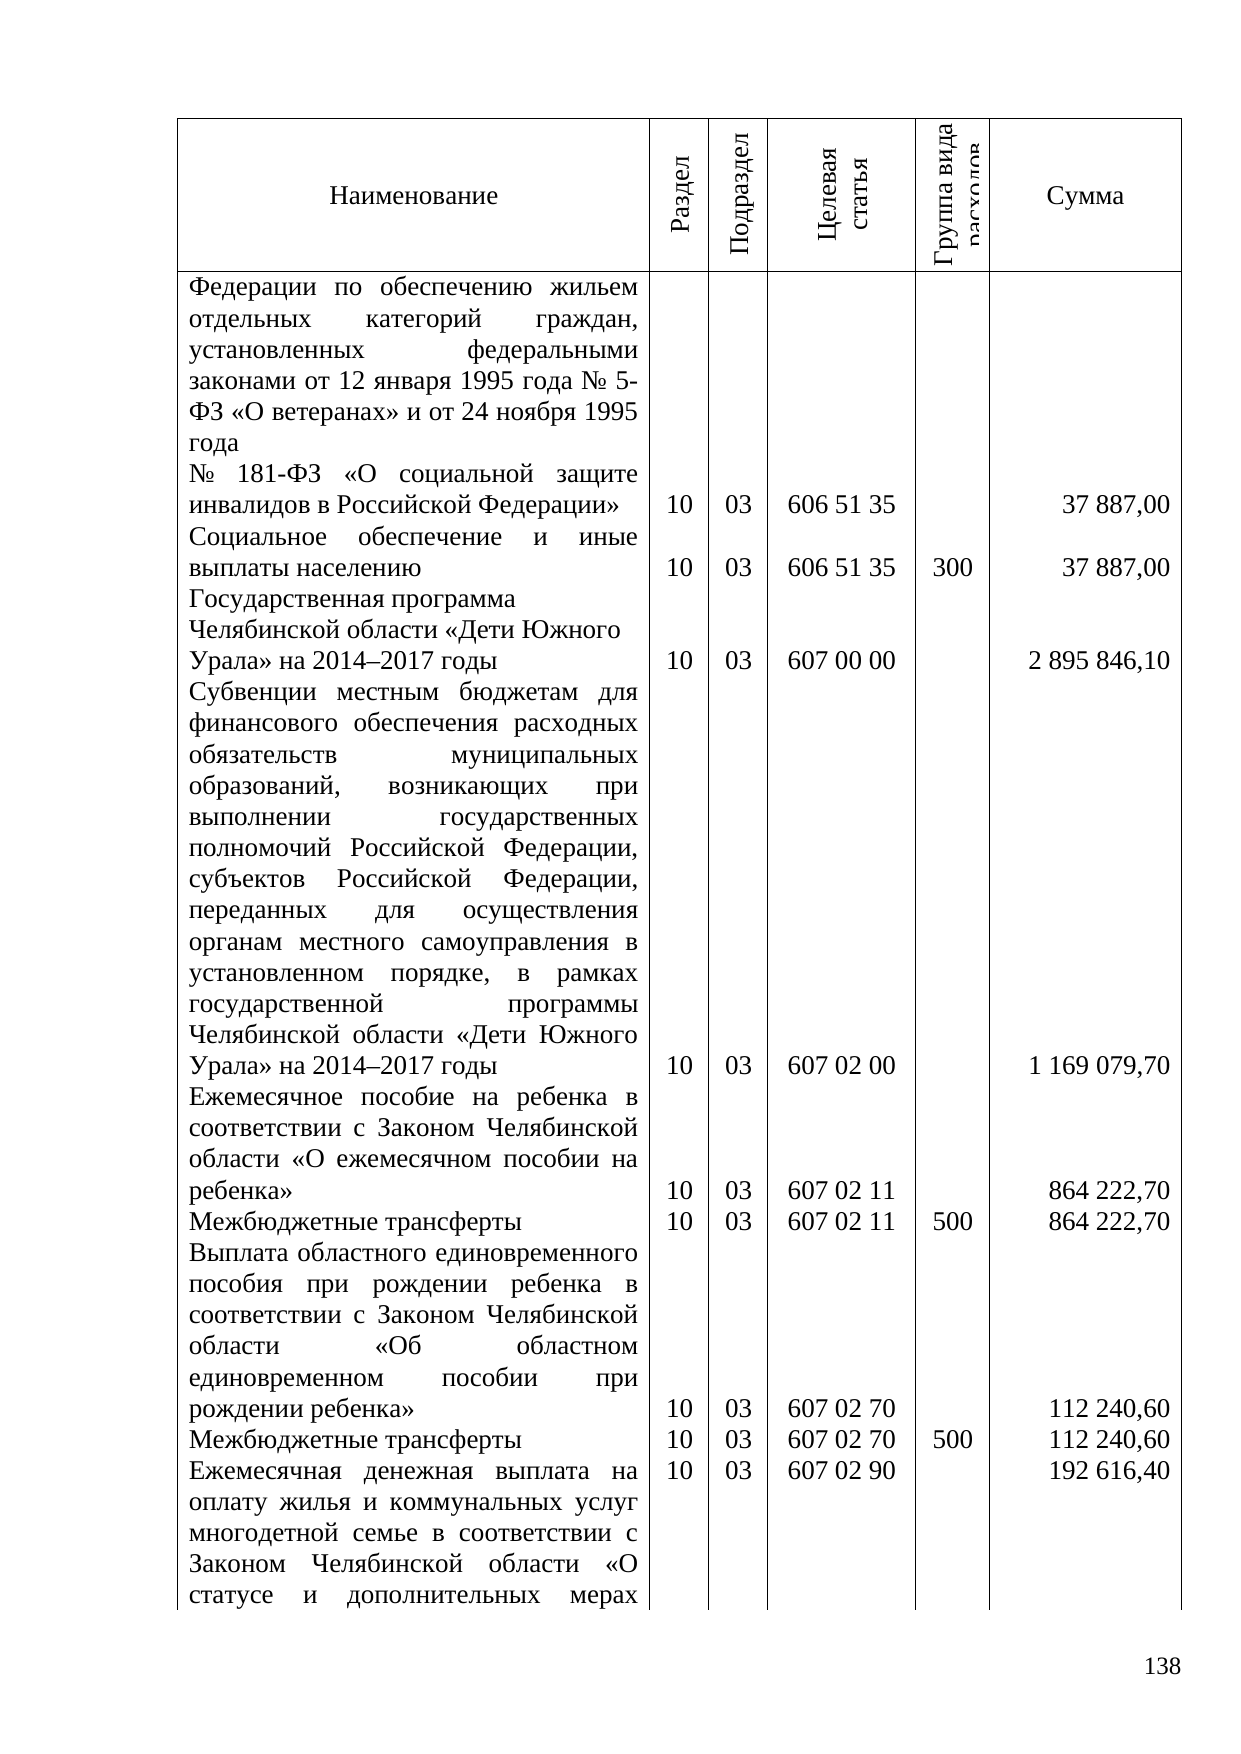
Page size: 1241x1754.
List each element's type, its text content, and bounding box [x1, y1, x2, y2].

table_header Раздел [650, 119, 708, 271]
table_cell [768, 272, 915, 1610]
table_header Группа вида расходов [916, 119, 989, 271]
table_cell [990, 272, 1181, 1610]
table_header Целевая статья [768, 119, 915, 271]
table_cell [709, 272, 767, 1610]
table_header Наименование [178, 119, 649, 271]
table_header Подраздел [709, 119, 767, 271]
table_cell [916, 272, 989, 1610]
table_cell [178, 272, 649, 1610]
table_header Сумма [990, 119, 1181, 271]
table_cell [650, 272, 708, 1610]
